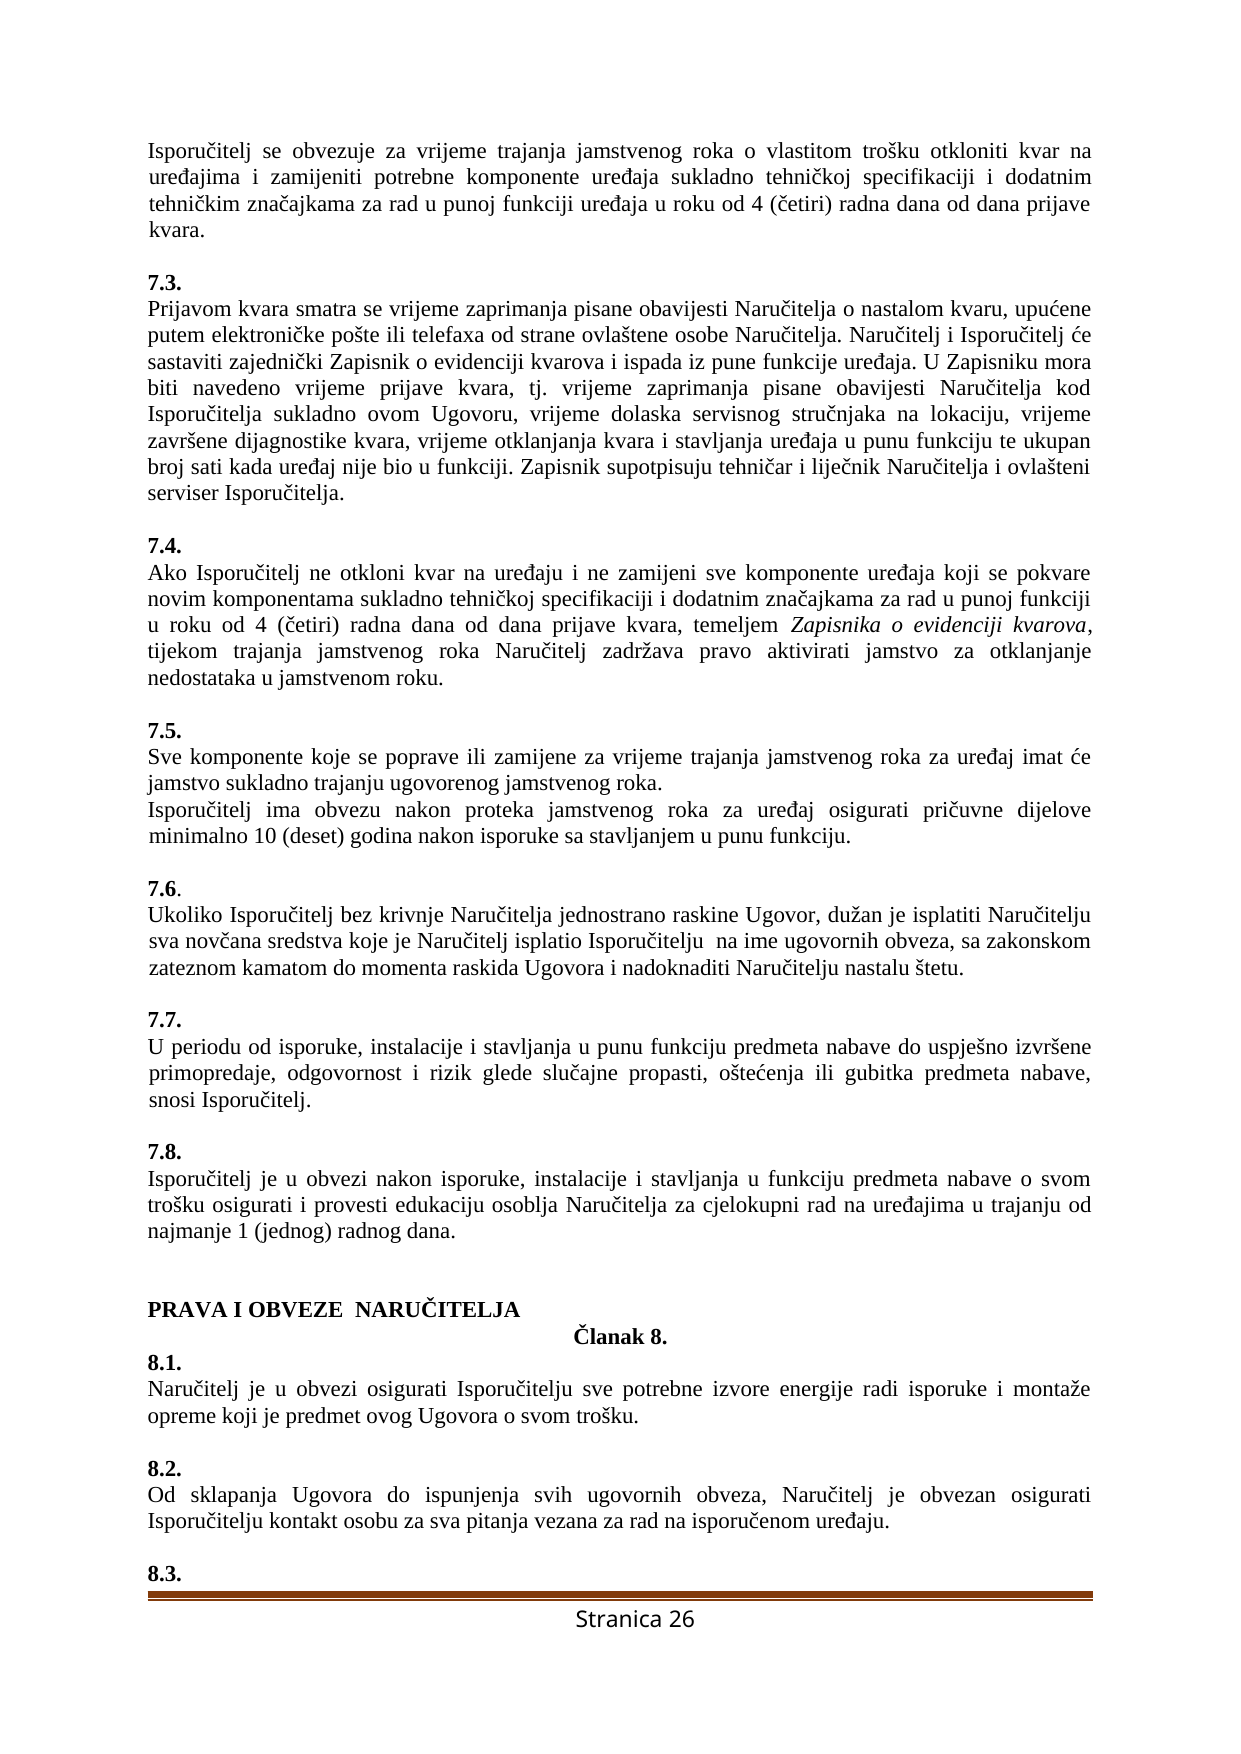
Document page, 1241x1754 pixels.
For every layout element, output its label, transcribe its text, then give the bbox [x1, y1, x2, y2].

text Od sklapanja Ugovora do ispunjenja svih ugovornih obveza, Naručitelj je obvezan osigurati Isporučitelju kontakt osobu za sva pitanja vezana za rad na isporučenom uređaju. [147, 1481, 1093, 1534]
text 7.3. [147, 269, 1093, 295]
text 7.6. [147, 875, 1093, 901]
text U periodu od isporuke, instalacije i stavljanja u punu funkciju predmeta nabave do uspješno izvršene primopredaje, odgovornost i rizik glede slučajne propasti, oštećenja ili gubitka predmeta nabave, snosi Isporučitelj. [147, 1033, 1093, 1112]
text Ukoliko Isporučitelj bez krivnje Naručitelja jednostrano raskine Ugovor, dužan je isplatiti Naručitelju sva novčana sredstva koje je Naručitelj isplatio Isporučitelju na ime ugovornih obveza, sa zakonskom zateznom kamatom do momenta raskida Ugovora i nadoknaditi Naručitelju nastalu štetu. [147, 901, 1093, 980]
text 8.3. [147, 1560, 1093, 1586]
text Naručitelj je u obvezi osigurati Isporučitelju sve potrebne izvore energije radi isporuke i montaže opreme koji je predmet ovog Ugovora o svom trošku. [147, 1376, 1093, 1428]
text Članak 8. [147, 1323, 1093, 1349]
text Prijavom kvara smatra se vrijeme zaprimanja pisane obavijesti Naručitelja o nastalom kvaru, upućene putem elektroničke pošte ili telefaxa od strane ovlaštene osobe Naručitelja. Naručitelj i Isporučitelj će sastaviti zajednički Zapisnik o evidenciji kvarova i ispada iz pune funkcije uređaja. U Zapisniku mora biti navedeno vrijeme prijave kvara, tj. vrijeme zaprimanja pisane obavijesti Naručitelja kod Isporučitelja sukladno ovom Ugovoru, vrijeme dolaska servisnog stručnjaka na lokaciju, vrijeme završene dijagnostike kvara, vrijeme otklanjanja kvara i stavljanja uređaja u punu funkciju te ukupan broj sati kada uređaj nije bio u funkciji. Zapisnik supotpisuju tehničar i liječnik Naručitelja i ovlašteni serviser Isporučitelja. [147, 295, 1093, 506]
text Isporučitelj se obvezuje za vrijeme trajanja jamstvenog roka o vlastitom trošku otkloniti kvar na uređajima i zamijeniti potrebne komponente uređaja sukladno tehničkoj specifikaciji i dodatnim tehničkim značajkama za rad u punoj funkciji uređaja u roku od 4 (četiri) radna dana od dana prijave kvara. [147, 137, 1093, 242]
text 7.7. [147, 1007, 1093, 1033]
text 7.4. [147, 532, 1093, 558]
text 7.8. [147, 1138, 1093, 1165]
text PRAVA I OBVEZE NARUČITELJA [147, 1296, 1093, 1323]
text Sve komponente koje se poprave ili zamijene za vrijeme trajanja jamstvenog roka za uređaj imat će jamstvo sukladno trajanju ugovorenog jamstvenog roka. [147, 743, 1093, 796]
text Ako Isporučitelj ne otkloni kvar na uređaju i ne zamijeni sve komponente uređaja koji se pokvare novim komponentama sukladno tehničkoj specifikaciji i dodatnim značajkama za rad u punoj funkciji u roku od 4 (četiri) radna dana od dana prijave kvara, temeljem Zapisnika o evidenciji kvarova, tijekom trajanja jamstvenog roka Naručitelj zadržava pravo aktivirati jamstvo za otklanjanje nedostataka u jamstvenom roku. [147, 558, 1093, 690]
text 7.5. [147, 717, 1093, 743]
text Isporučitelj je u obvezi nakon isporuke, instalacije i stavljanja u funkciju predmeta nabave o svom trošku osigurati i provesti edukaciju osoblja Naručitelja za cjelokupni rad na uređajima u trajanju od najmanje 1 (jednog) radnog dana. [147, 1165, 1093, 1244]
text Isporučitelj ima obvezu nakon proteka jamstvenog roka za uređaj osigurati pričuvne dijelove minimalno 10 (deset) godina nakon isporuke sa stavljanjem u punu funkciju. [147, 796, 1093, 848]
text 8.2. [147, 1454, 1093, 1481]
text 8.1. [147, 1349, 1093, 1376]
